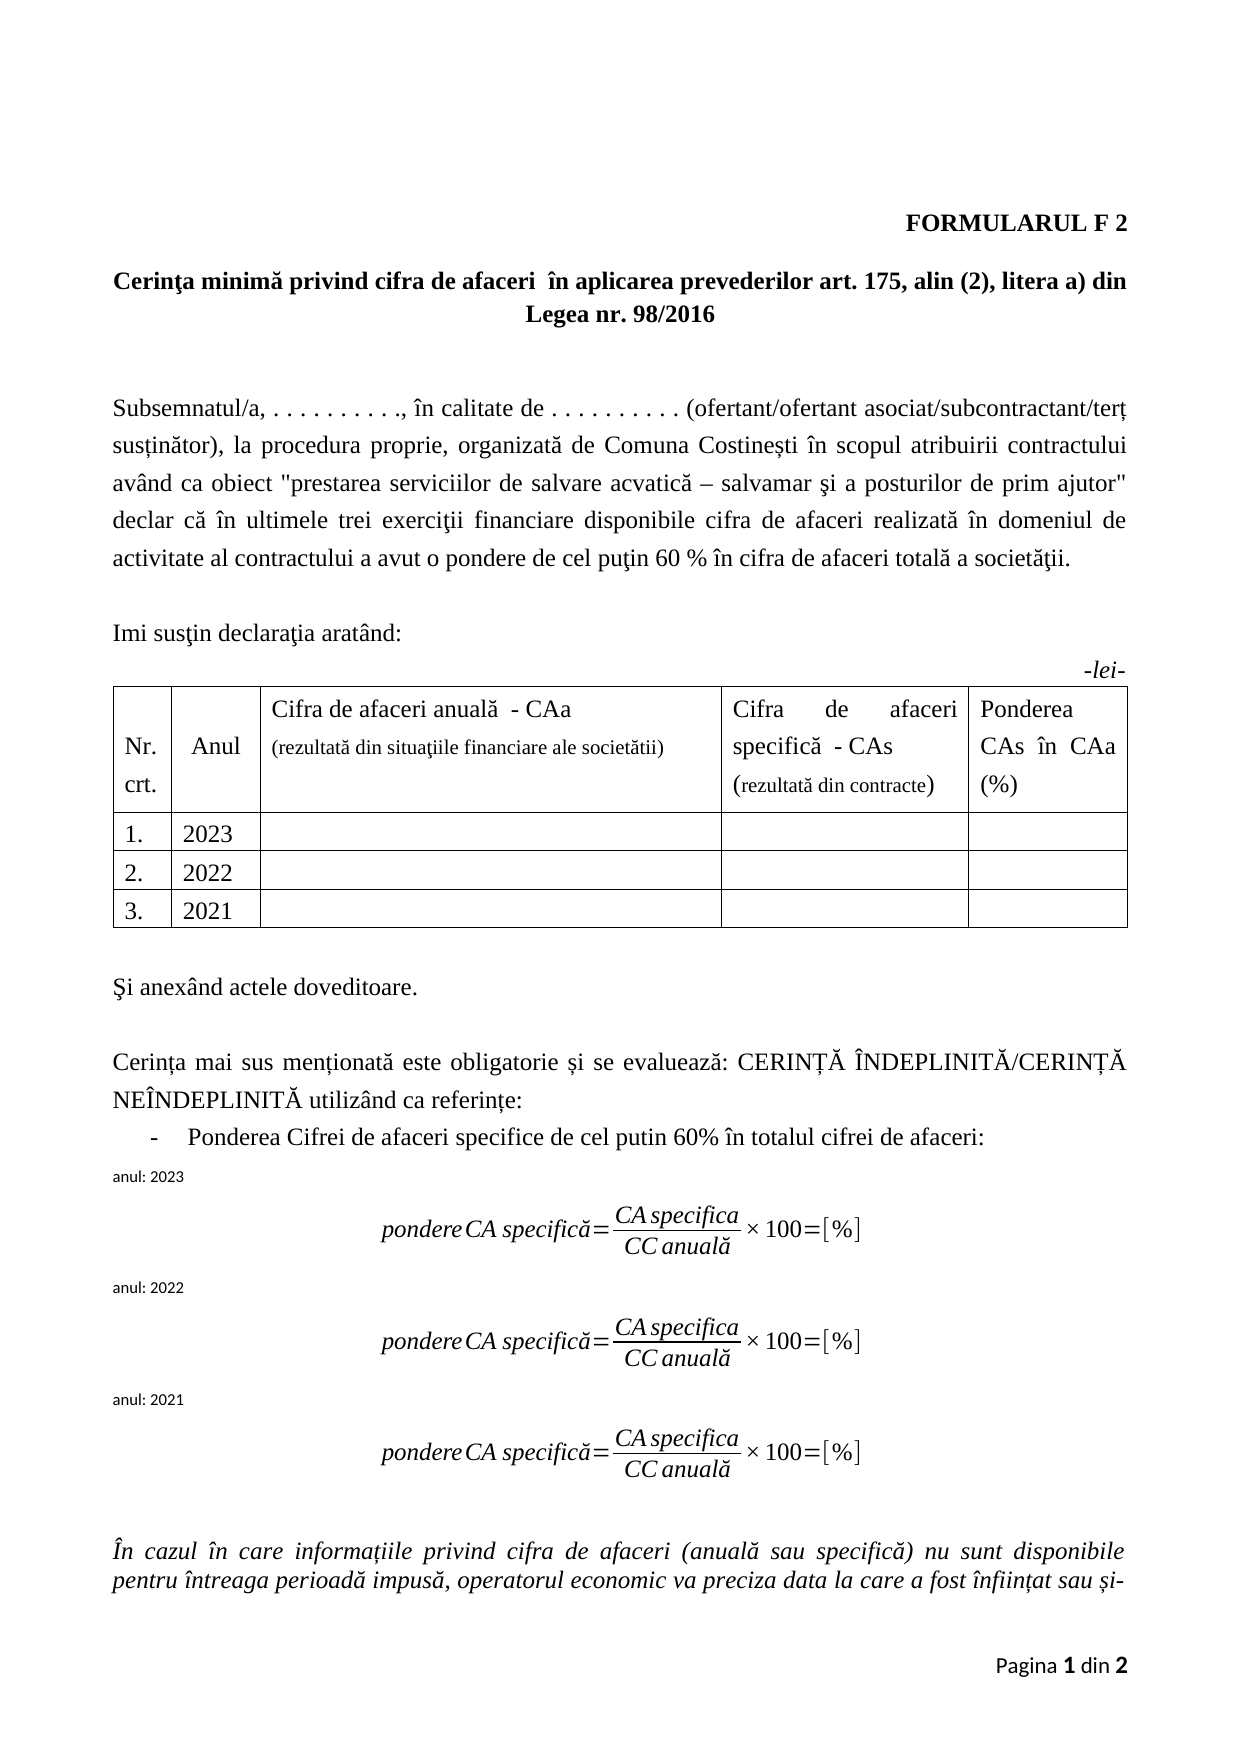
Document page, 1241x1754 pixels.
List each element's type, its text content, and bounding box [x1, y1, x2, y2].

table_header Anul [172, 687, 260, 812]
table_cell [722, 813, 968, 850]
table_cell 2. [114, 851, 171, 889]
table_header Nr. crt. [114, 687, 171, 812]
table_cell [969, 851, 1127, 889]
table_cell [722, 890, 968, 927]
text Cerința mai sus menționată este obligatorie și se evaluează: CERINȚĂ ÎNDEPLINITĂ/CERINȚĂ NEÎNDEPLINITĂ utilizând ca referințe: [112, 1041, 1128, 1116]
list Ponderea Cifrei de afaceri specifice de cel putin 60% în totalul cifrei de afaceri: [150, 1116, 1128, 1153]
table_cell [261, 813, 721, 850]
subtitle Cerinţa minimă privind cifra de afaceri în aplicarea prevederilor art. 175, alin (2), litera a) din Legea nr. 98/2016 [112, 266, 1128, 328]
table_cell [969, 890, 1127, 927]
text anul: 2021 [112, 1389, 1128, 1409]
text Subsemnatul/a, . . . . . . . . . ., în calitate de . . . . . . . . . . (ofertant/ofertant asociat/subcontractant/terț susținător), la procedura proprie, organizată de Comuna Costinești în scopul atribuirii contractului având ca obiect "prestarea serviciilor de salvare acvatică – salvamar şi a posturilor de prim ajutor" declar că în ultimele trei exerciţii financiare disponibile cifra de afaceri realizată în domeniul de activitate al contractului a avut o pondere de cel puţin 60 % în cifra de afaceri totală a societăţii. [112, 386, 1128, 573]
text -lei- [112, 648, 1128, 686]
table_cell [722, 851, 968, 889]
table_cell 3. [114, 890, 171, 927]
table_cell 2022 [172, 851, 260, 889]
table_cell [261, 890, 721, 927]
text Imi susţin declaraţia aratând: [112, 611, 1128, 648]
text anul: 2023 [112, 1166, 1128, 1186]
table_cell [261, 851, 721, 889]
text FORMULARUL F 2 [112, 208, 1128, 237]
text anul: 2022 [112, 1277, 1128, 1298]
table_cell 2023 [172, 813, 260, 850]
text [112, 1536, 1128, 1593]
table_header Cifra de afaceri specifică - CAs (rezultată din contracte) [722, 687, 968, 812]
table_cell [969, 813, 1127, 850]
table_cell 2021 [172, 890, 260, 927]
table_header Cifra de afaceri anuală - CAa (rezultată din situaţiile financiare ale societătii) [261, 687, 721, 812]
text Şi anexând actele doveditoare. [112, 966, 1128, 1003]
table_cell 1. [114, 813, 171, 850]
table_header Ponderea CAs în CAa (%) [969, 687, 1127, 812]
